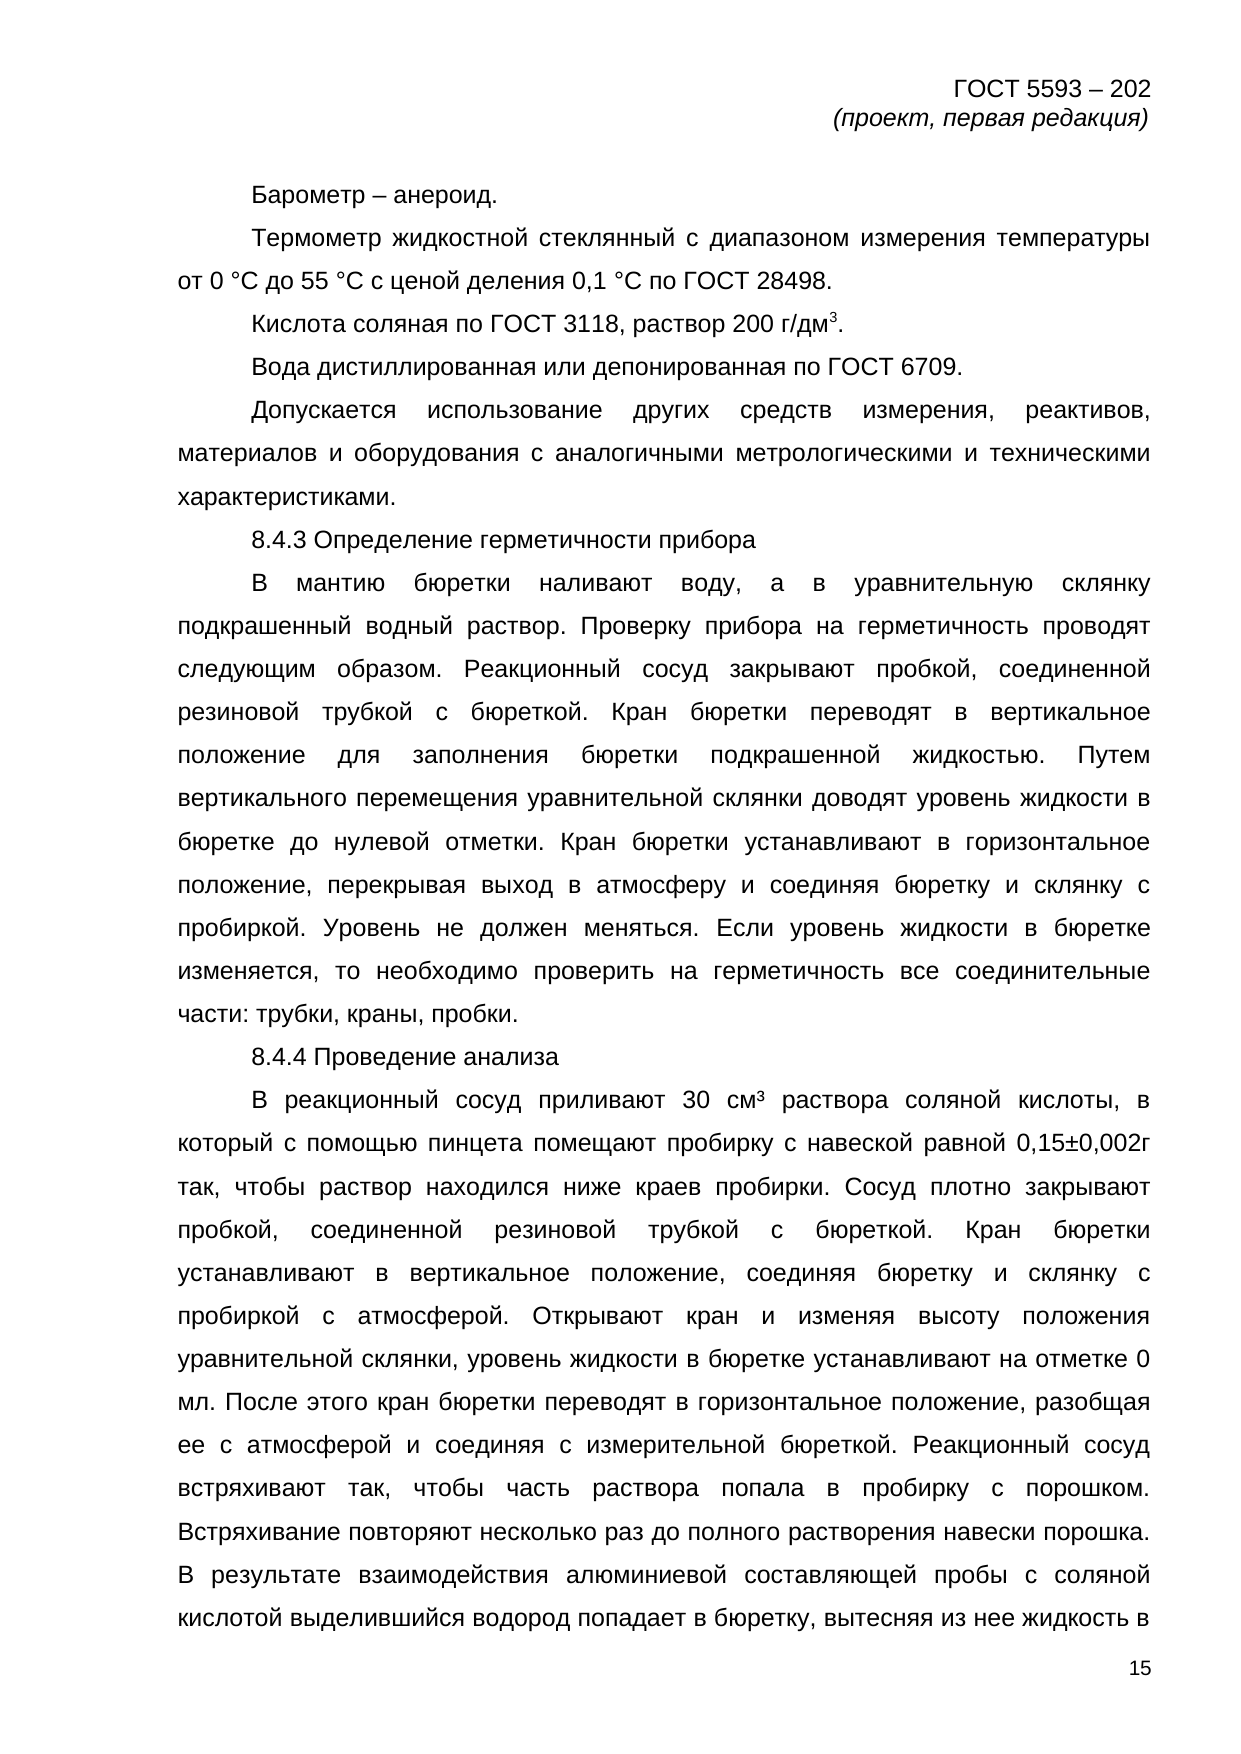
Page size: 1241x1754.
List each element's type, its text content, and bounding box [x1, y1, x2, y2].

text Кислота соляная по ГОСТ 3118, раствор 200 г/дм3. [177, 309, 1152, 338]
text 8.4.4 Проведение анализа [177, 1042, 1152, 1071]
text В мантию бюретки наливают воду, а в уравнительную склянку подкрашенный водный раствор. Проверку прибора на герметичность проводят следующим образом. Реакционный сосуд закрывают пробкой, соединенной резиновой трубкой с бюреткой. Кран бюретки переводят в вертикальное положение для заполнения бюретки подкрашенной жидкостью. Путем вертикального перемещения уравнительной склянки доводят уровень жидкости в бюретке до нулевой отметки. Кран бюретки устанавливают в горизонтальное положение, перекрывая выход в атмосферу и соединяя бюретку и склянку с пробиркой. Уровень не должен меняться. Если уровень жидкости в бюретке изменяется, то необходимо проверить на герметичность все соединительные части: трубки, краны, пробки. [177, 568, 1152, 1028]
text Допускается использование других средств измерения, реактивов, материалов и оборудования с аналогичными метрологическими и техническими характеристиками. [177, 395, 1152, 510]
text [177, 1085, 1152, 1632]
text Вода дистиллированная или депонированная по ГОСТ 6709. [177, 352, 1152, 381]
text 8.4.3 Определение герметичности прибора [177, 525, 1152, 553]
text Термометр жидкостной стеклянный с диапазоном измерения температуры от 0 °C до 55 °C с ценой деления 0,1 °C по ГОСТ 28498. [177, 223, 1152, 295]
text Барометр – анероид. [177, 180, 1152, 208]
